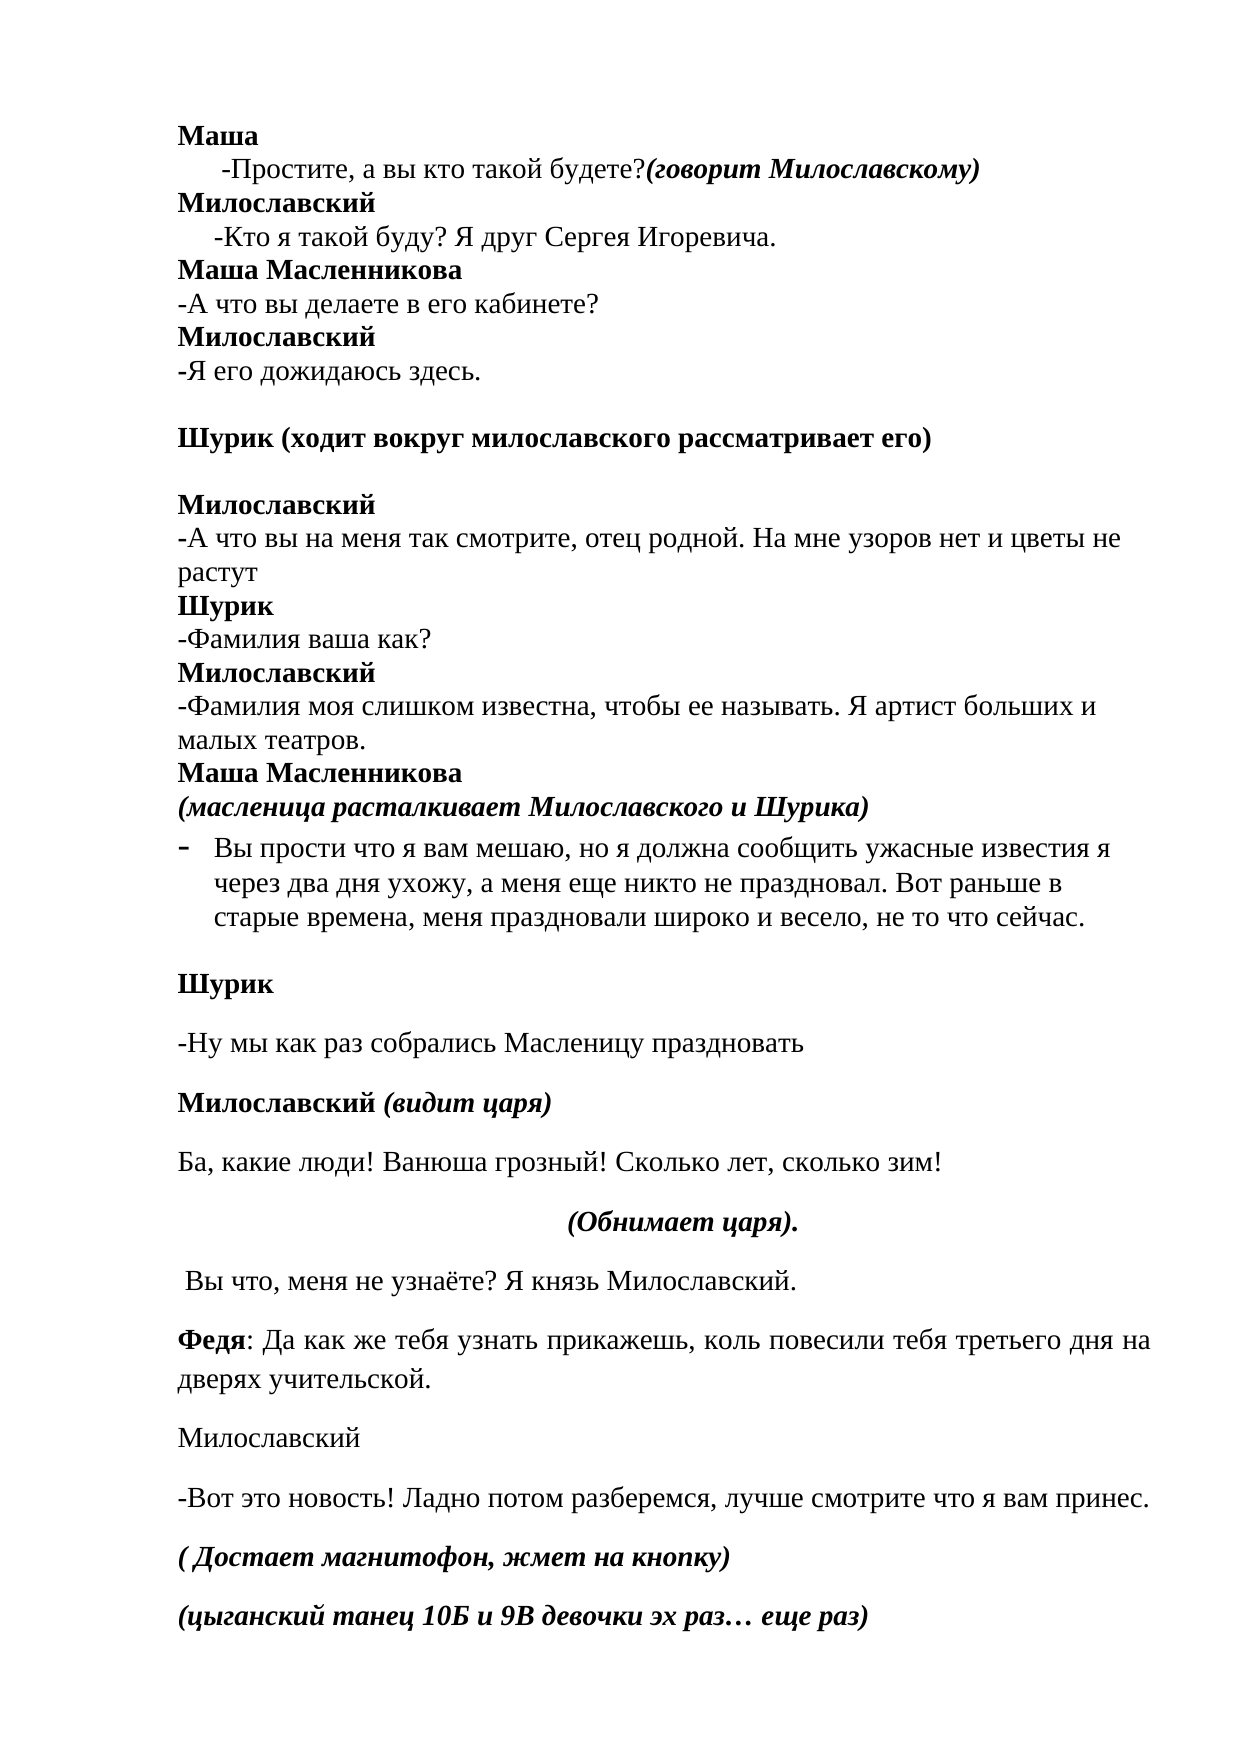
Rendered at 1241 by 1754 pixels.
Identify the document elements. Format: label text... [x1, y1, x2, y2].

text -Я его дожидаюсь здесь. [177, 353, 1152, 386]
text Федя: Да как же тебя узнать прикажешь, коль повесили тебя третьего дня на дверях учительской. [177, 1322, 1152, 1394]
text (Обнимает царя). [215, 1204, 1152, 1237]
text -Фамилия ваша как? [177, 621, 1152, 655]
text Шурик [177, 588, 1152, 621]
text Ба, какие люди! Ванюша грозный! Сколько лет, сколько зим! [177, 1144, 1152, 1178]
text (масленица расталкивает Милославского и Шурика) [177, 789, 1152, 822]
text (цыганский танец 10Б и 9В девочки эх раз… еще раз) [177, 1598, 1152, 1632]
text Милославский [177, 487, 1152, 521]
text Маша Масленникова [177, 755, 1152, 789]
text Маша [177, 118, 1152, 152]
text Милославский (видит царя) [177, 1085, 1152, 1118]
text -Фамилия моя слишком известна, чтобы ее называть. Я артист больших и малых театров. [177, 688, 1152, 755]
text Милославский [177, 655, 1152, 688]
text -Кто я такой буду? Я друг Сергея Игоревича. [177, 219, 1152, 252]
list Вы прости что я вам мешаю, но я должна сообщить ужасные известия я через два дня ухожу, а меня еще никто не праздновал. Вот раньше в старые времена, меня праздновали широко и весело, не то что сейчас. [177, 822, 1152, 933]
text -Простите, а вы кто такой будете?(говорит Милославскому) Милославский [177, 152, 1152, 219]
text -Ну мы как раз собрались Масленицу праздновать [177, 1026, 1152, 1059]
text -Вот это новость! Ладно потом разберемся, лучше смотрите что я вам принес. [177, 1480, 1152, 1513]
text Шурик [177, 966, 1152, 1000]
text Милославский [177, 1420, 1152, 1454]
text Милославский [177, 319, 1152, 353]
text Шурик (ходит вокруг милославского рассматривает его) [177, 420, 1152, 453]
text -А что вы на меня так смотрите, отец родной. На мне узоров нет и цветы не растут [177, 521, 1152, 588]
text Маша Масленникова [177, 252, 1152, 286]
text ( Достает магнитофон, жмет на кнопку) [177, 1539, 1152, 1573]
text Вы что, меня не узнаёте? Я князь Милославский. [177, 1263, 1152, 1297]
text -А что вы делаете в его кабинете? [177, 286, 1152, 319]
